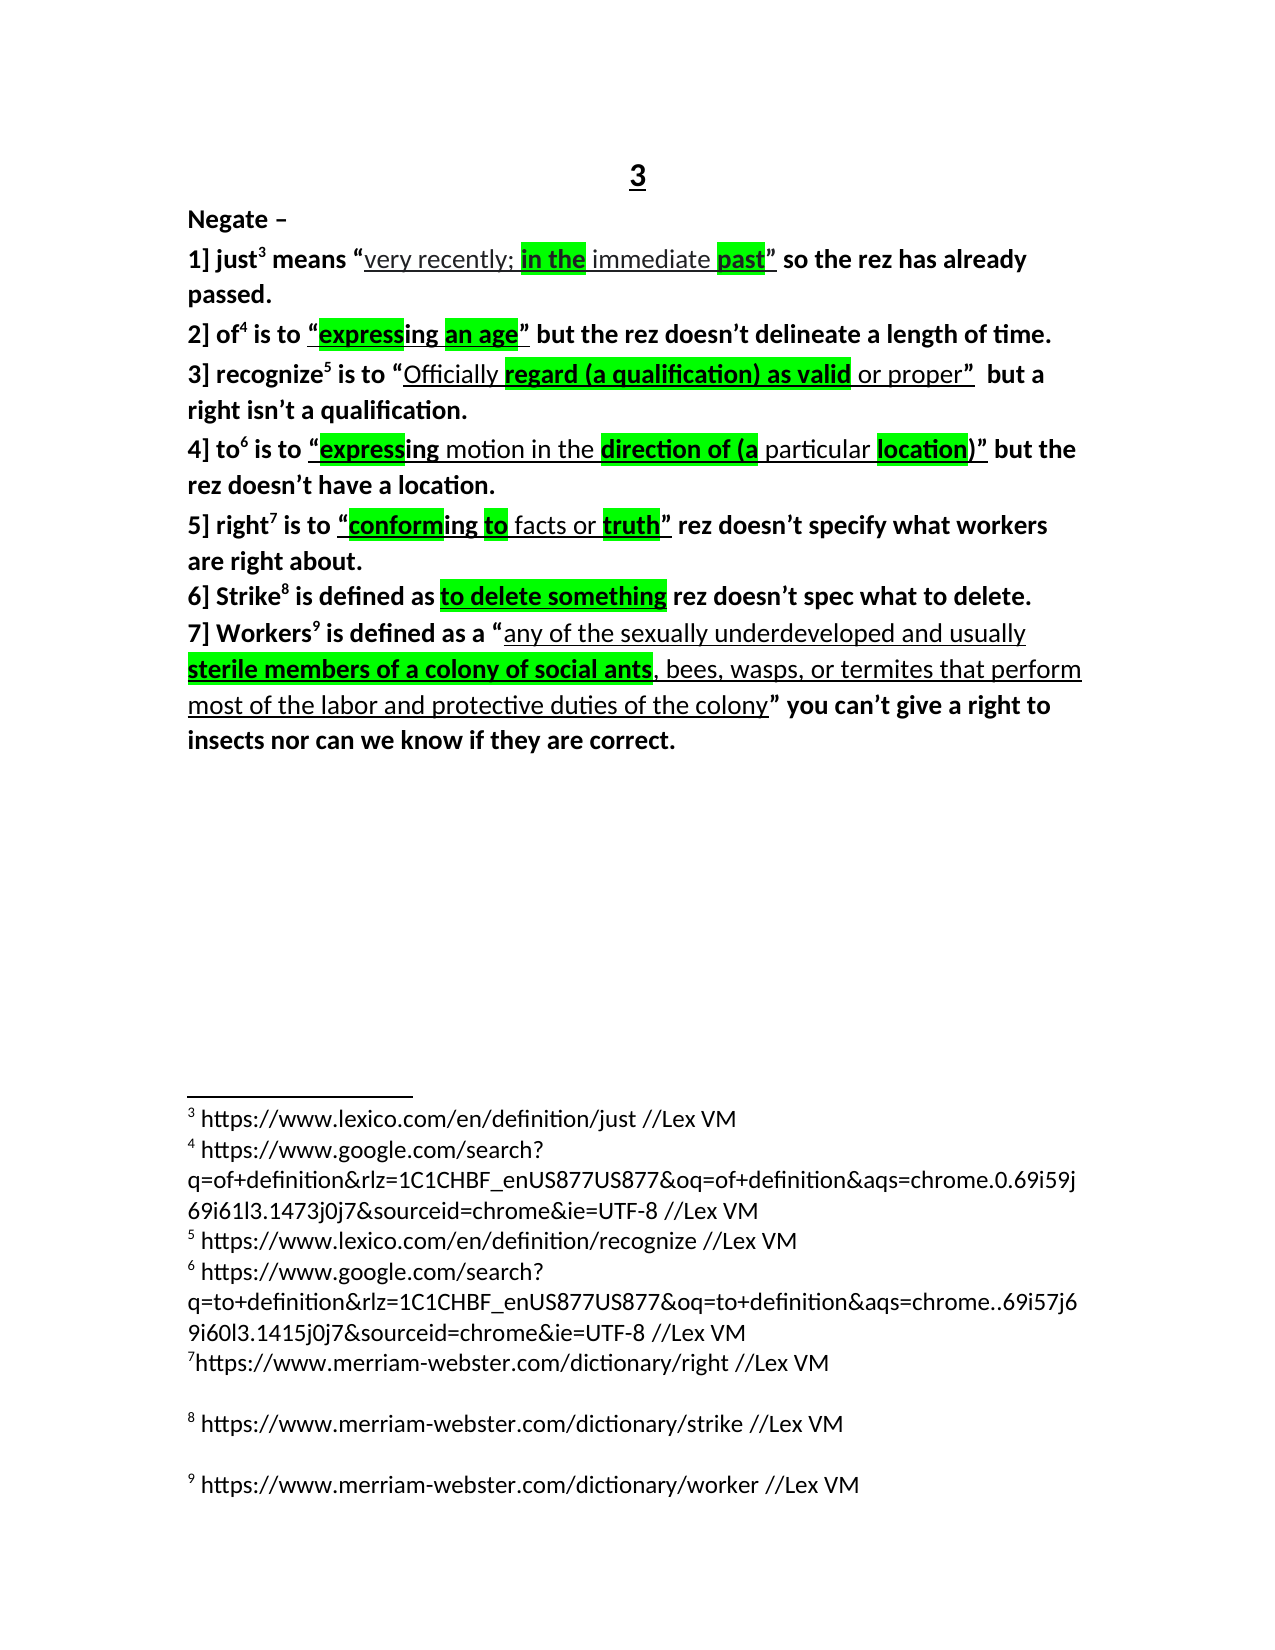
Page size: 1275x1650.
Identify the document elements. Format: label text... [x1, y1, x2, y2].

subtitle 2] of is to “expressing an age” but the rez doesn’t delineate a length of time. [187, 317, 1087, 351]
subtitle 1] just means “very recently; in the immediate past” so the rez has already passed. [187, 242, 1087, 311]
text 6] Strike is defined as to delete something rez doesn’t spec what to delete. [187, 579, 440, 612]
subtitle 3 [187, 154, 1087, 195]
text 6] Strike is defined as to delete something rez doesn’t spec what to delete. [667, 579, 1087, 612]
subtitle 5] right is to “conforming to facts or truth” rez doesn’t specify what workers are right about. [187, 508, 1087, 577]
subtitle 4] to is to “expressing motion in the direction of (a particular location)” but the rez doesn’t have a location. [187, 433, 1087, 501]
subtitle 7] Workers is defined as a “any of the sexually underdeveloped and usually sterile members of a colony of social ants, bees, wasps, or termites that perform most of the labor and protective duties of the colony” you can’t give a right to insects nor can we know if they are correct. [187, 617, 1087, 756]
subtitle 3] recognize is to “Officially regard (a qualification) as valid or proper” but a right isn’t a qualification. [187, 357, 1087, 426]
subtitle Negate – [187, 202, 1087, 235]
